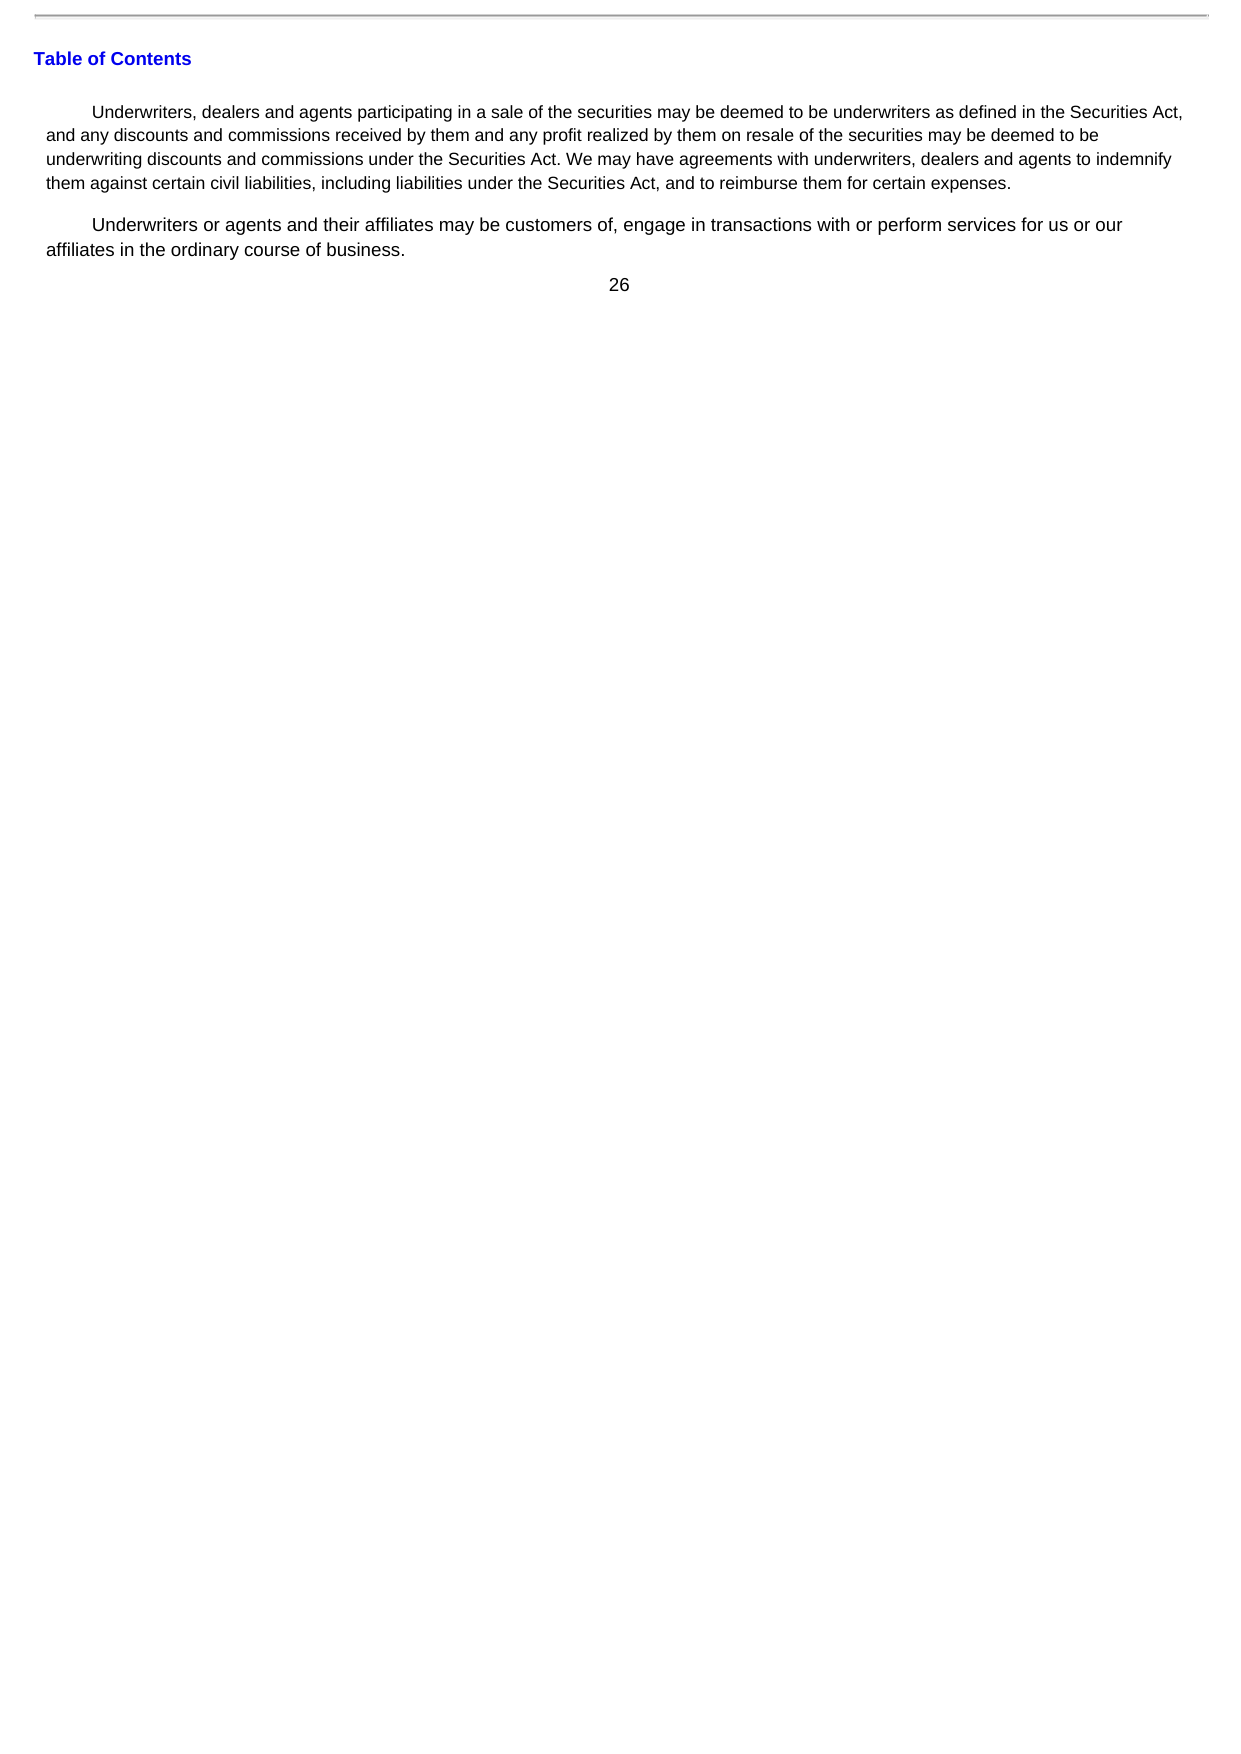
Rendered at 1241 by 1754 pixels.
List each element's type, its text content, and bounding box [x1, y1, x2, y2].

picture [32, 14, 1209, 21]
text 26 [33, 274, 1205, 296]
text Underwriters, dealers and agents participating in a sale of the securities may be deemed to be underwriters as defined in the Securities Act, and any discounts and commissions received by them and any profit realized by them on resale of the securities may be deemed to be underwriting discounts and commissions under the Securities Act. We may have agreements with underwriters, dealers and agents to indemnify them against certain civil liabilities, including liabilities under the Securities Act, and to reimburse them for certain expenses. [46, 102, 1192, 193]
text Underwriters or agents and their affiliates may be customers of, engage in transactions with or perform services for us or our affiliates in the ordinary course of business. [46, 214, 1144, 260]
text Table of Contents [33, 48, 1192, 69]
